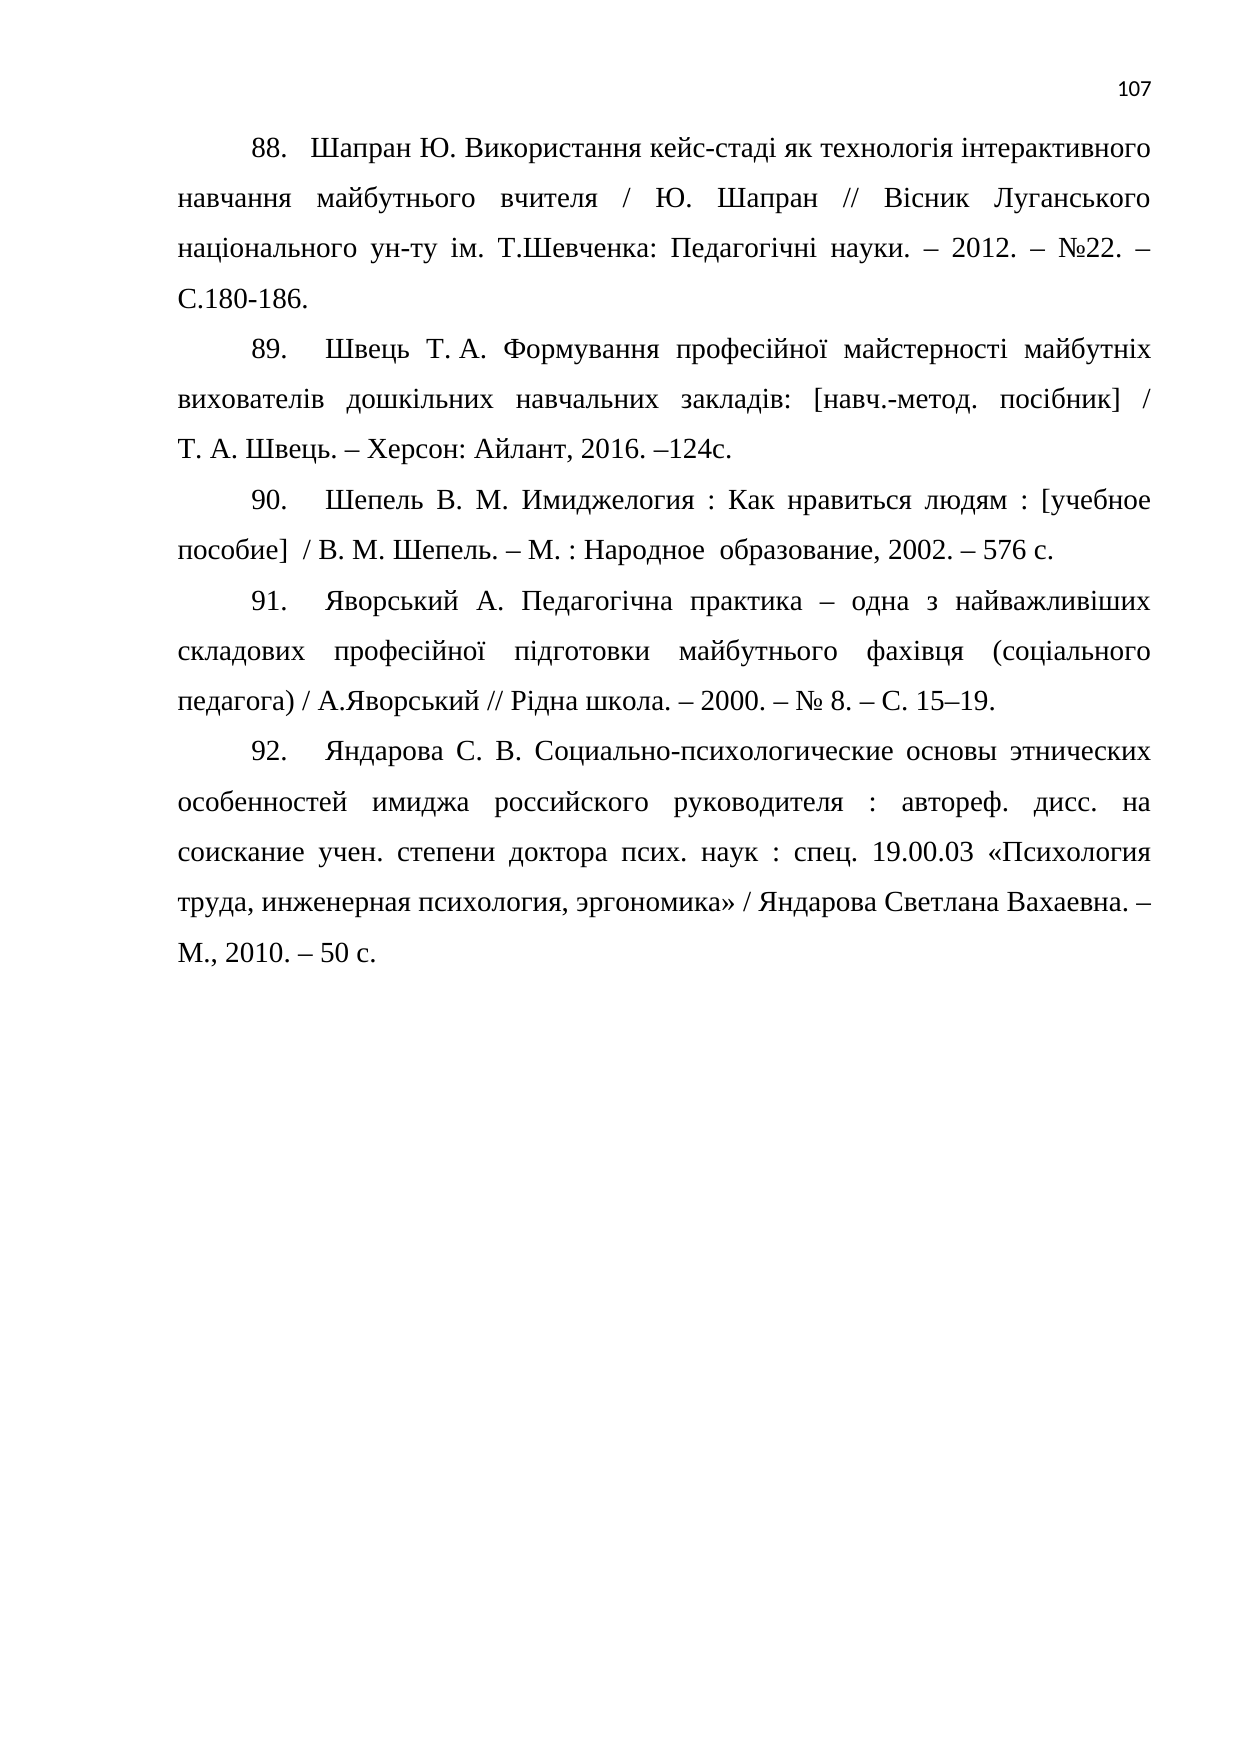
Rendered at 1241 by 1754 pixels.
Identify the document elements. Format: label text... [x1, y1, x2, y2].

list Шапран Ю. Використання кейс-стаді як технологія інтерактивного навчання майбутнього вчителя / Ю. Шапран // Вісник Луганського національного ун-ту ім. Т.Шевченка: Педагогічні науки. – 2012. – №22. – С.180-186. [177, 130, 1152, 314]
list Швець Т. А. Формування професійної майстерності майбутніх вихователів дошкільних навчальних закладів: [навч.-метод. посібник] / Т. А. Швець. – Херсон: Айлант, 2016. –124с. [177, 331, 1152, 465]
list Яндарова С. В. Социально-психологические основы этнических особенностей имиджа российского руководителя : автореф. дисс. на соискание учен. степени доктора псих. наук : спец. 19.00.03 «Психология труда, инженерная психология, эргономика» / Яндарова Светлана Вахаевна. – М., 2010. – 50 с. [177, 733, 1152, 968]
list Шепель В. М. Имиджелогия : Как нравиться людям : [учебное пособие] / В. М. Шепель. – М. : Народное образование, 2002. – 576 с. [177, 482, 1152, 566]
list Яворський А. Педагогічна практика – одна з найважливіших складових професійної підготовки майбутнього фахівця (соціального педагога) / А.Яворський // Рідна школа. – 2000. – № 8. – С. 15–19. [177, 583, 1152, 717]
